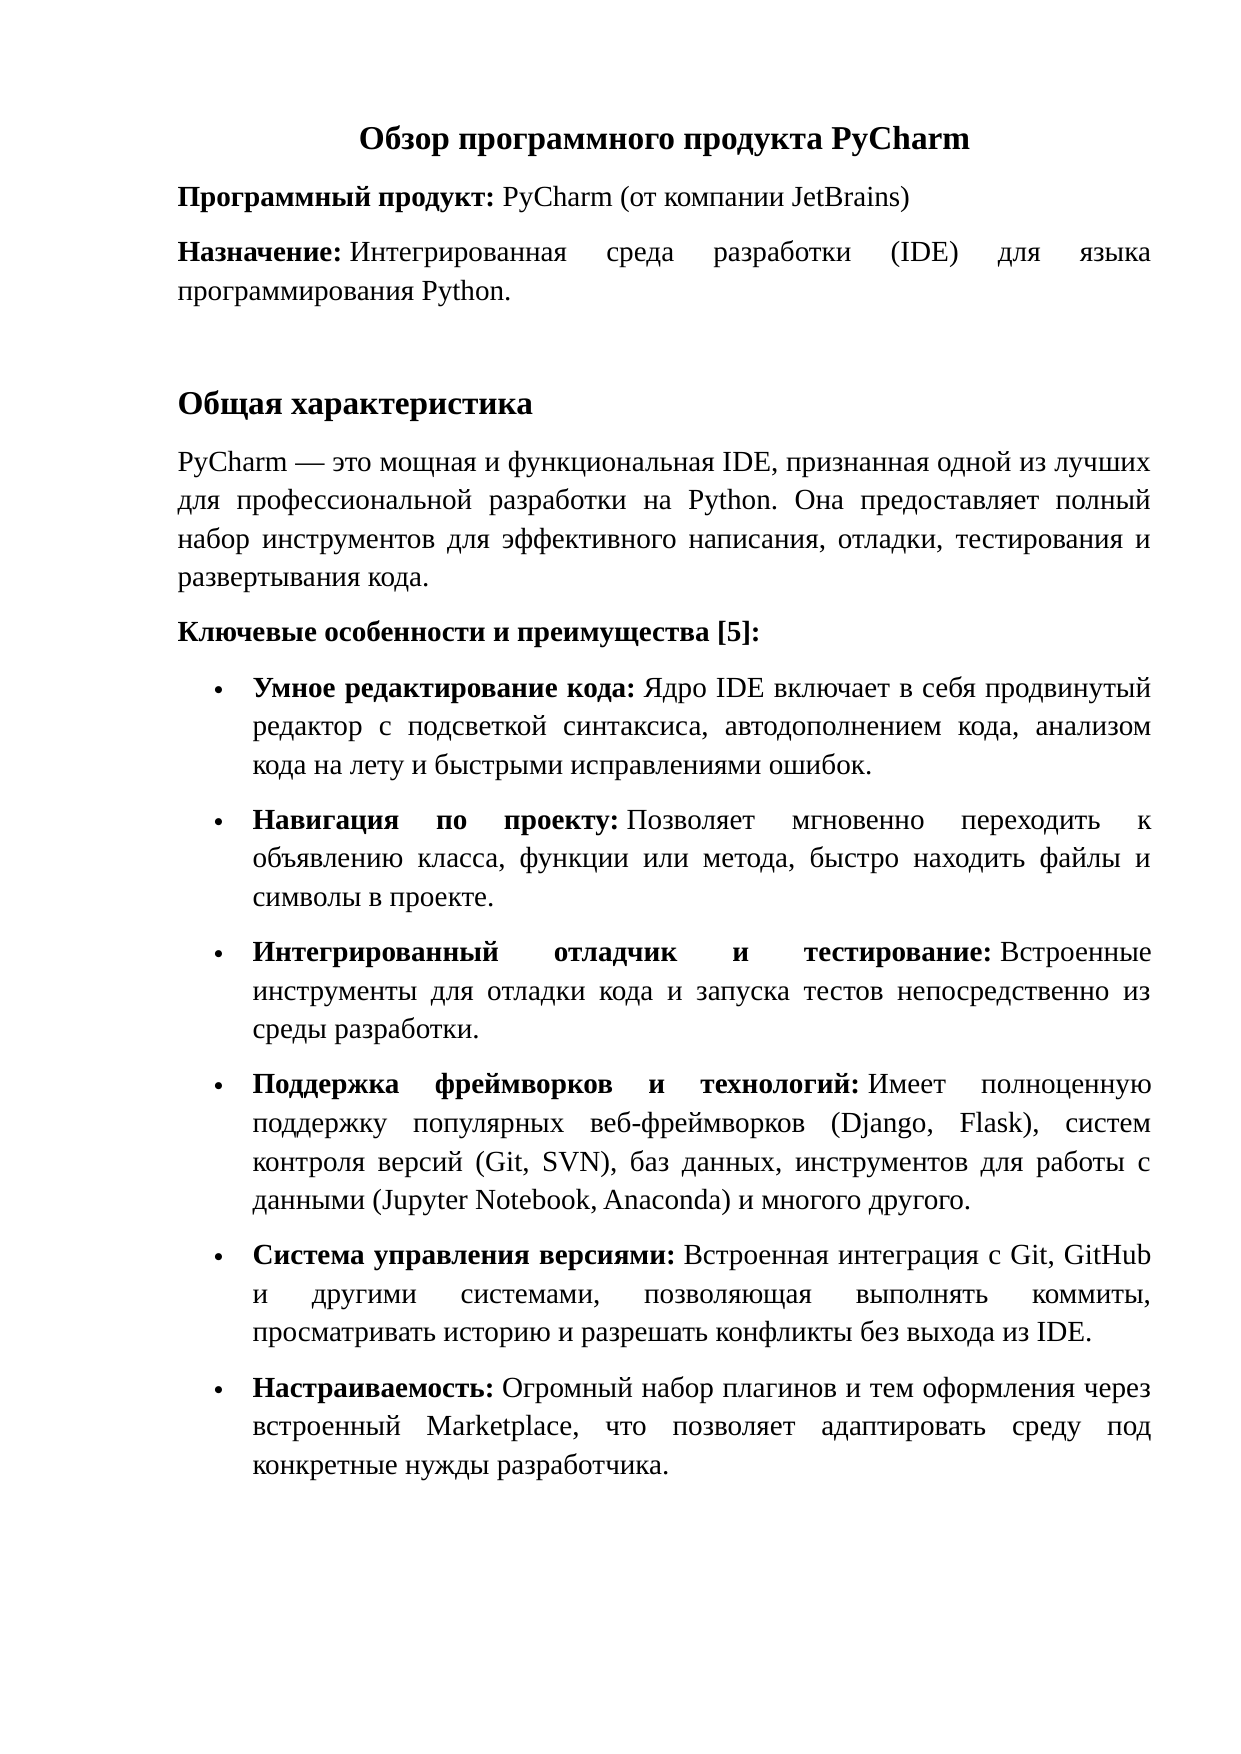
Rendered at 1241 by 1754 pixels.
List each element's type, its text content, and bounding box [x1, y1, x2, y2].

list Система управления версиями: Встроенная интеграция с Git, GitHub и другими системами, позволяющая выполнять коммиты, просматривать историю и разрешать конфликты без выхода из IDE. [215, 1237, 1152, 1348]
text Программный продукт: PyCharm (от компании JetBrains) [177, 179, 1152, 212]
text Обзор программного продукта PyCharm [177, 118, 1152, 156]
list Навигация по проекту: Позволяет мгновенно переходить к объявлению класса, функции или метода, быстро находить файлы и символы в проекте. [215, 802, 1152, 913]
list Умное редактирование кода: Ядро IDE включает в себя продвинутый редактор с подсветкой синтаксиса, автодополнением кода, анализом кода на лету и быстрыми исправлениями ошибок. [215, 670, 1152, 780]
list Поддержка фреймворков и технологий: Имеет полноценную поддержку популярных веб-фреймворков (Django, Flask), систем контроля версий (Git, SVN), баз данных, инструментов для работы с данными (Jupyter Notebook, Anaconda) и многого другого. [215, 1067, 1152, 1216]
list Настраиваемость: Огромный набор плагинов и тем оформления через встроенный Marketplace, что позволяет адаптировать среду под конкретные нужды разработчика. [215, 1370, 1152, 1480]
text PyCharm — это мощная и функциональная IDE, признанная одной из лучших для профессиональной разработки на Python. Она предоставляет полный набор инструментов для эффективного написания, отладки, тестирования и развертывания кода. [177, 444, 1152, 593]
list Интегрированный отладчик и тестирование: Встроенные инструменты для отладки кода и запуска тестов непосредственно из среды разработки. [215, 934, 1152, 1045]
text Назначение: Интегрированная среда разработки (IDE) для языка программирования Python. [177, 234, 1152, 306]
text Ключевые особенности и преимущества [5]: [177, 614, 1152, 648]
text Общая характеристика [177, 383, 1152, 421]
